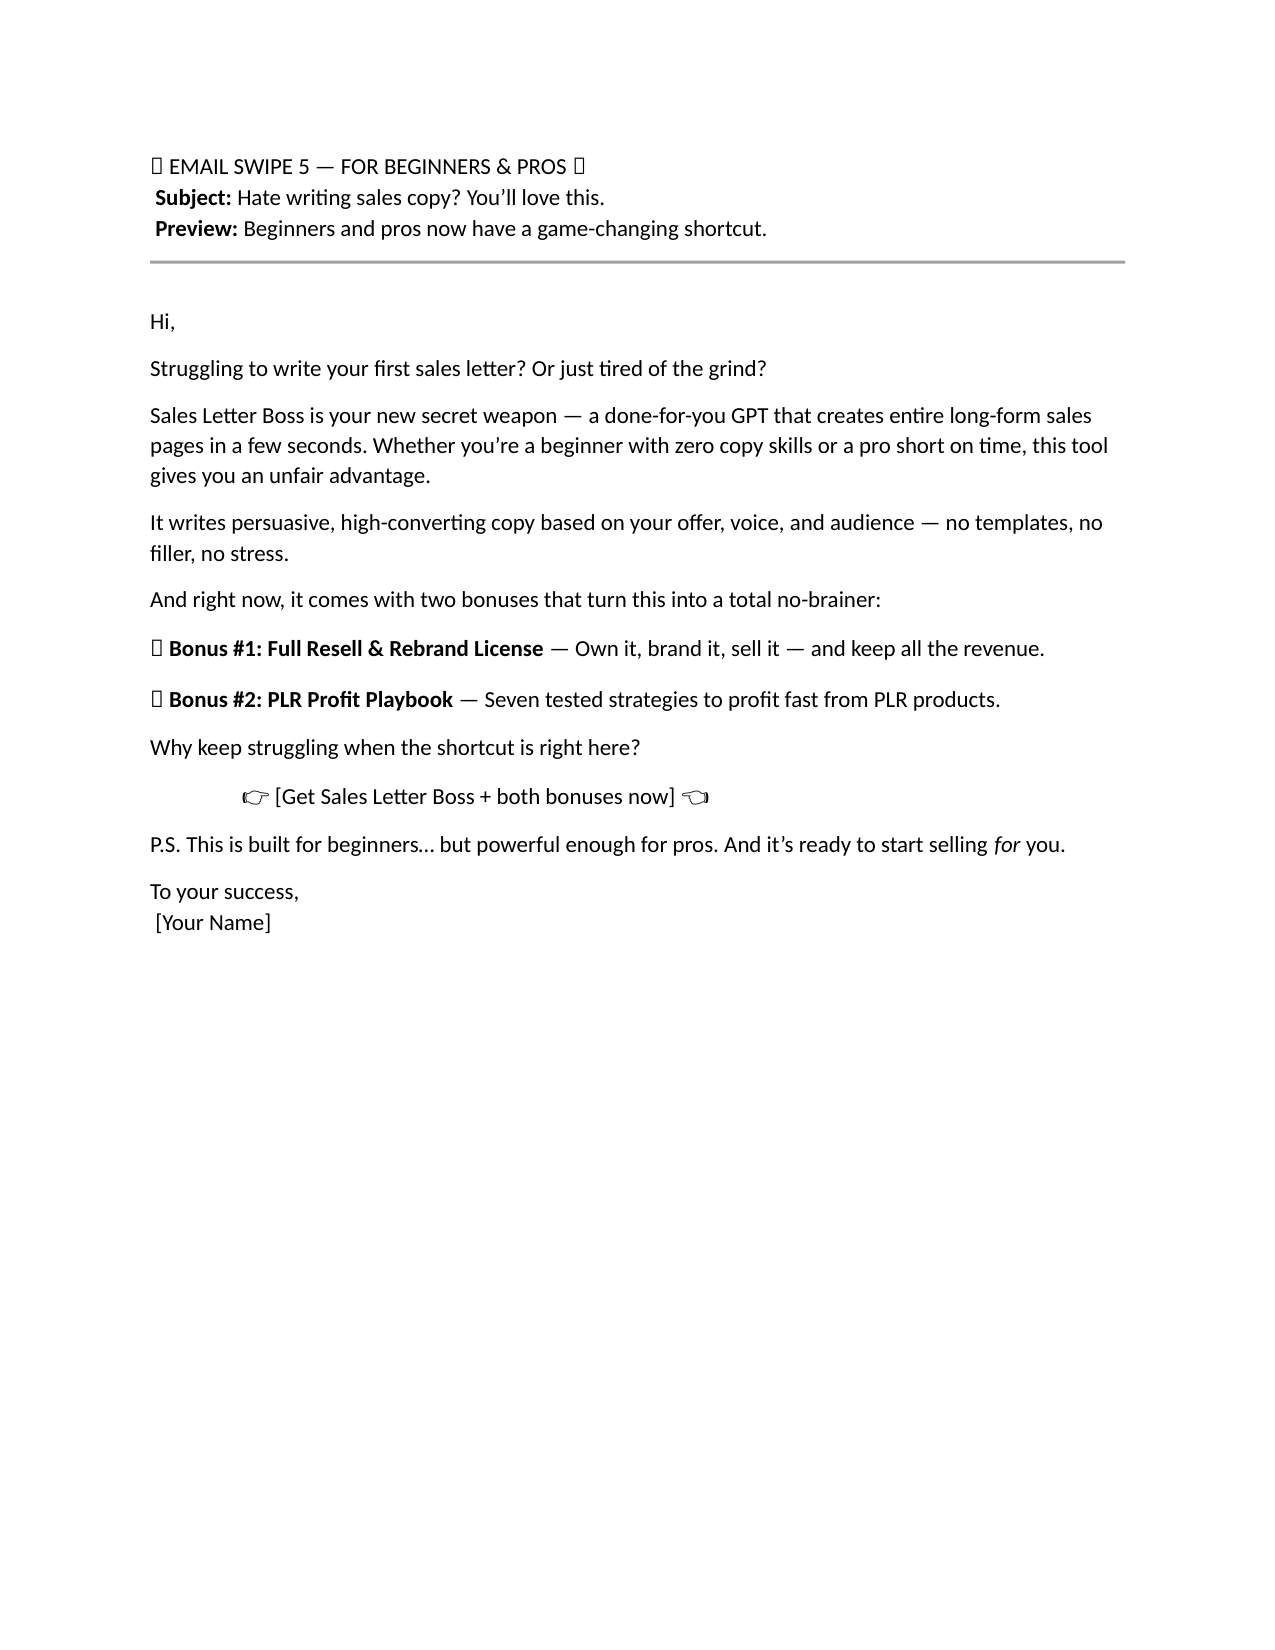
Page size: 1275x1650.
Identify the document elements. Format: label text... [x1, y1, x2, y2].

text To your success, [Your Name] [150, 877, 1125, 936]
text Hi, [150, 307, 1125, 335]
text It writes persuasive, high-converting copy based on your offer, voice, and audience — no templates, no filler, no stress. [150, 508, 1125, 567]
text Sales Letter Boss is your new secret weapon — a done-for-you GPT that creates entire long-form sales pages in a few seconds. Whether you’re a beginner with zero copy skills or a pro short on time, this tool gives you an unfair advantage. [150, 401, 1125, 489]
text 👉 [Get Sales Letter Boss + both bonuses now] 👈 [150, 780, 1125, 811]
text 🔥 EMAIL SWIPE 5 — FOR BEGINNERS & PROS 🔥 Subject: Hate writing sales copy? You’ll love this. Preview: Beginners and pros now have a game-changing shortcut. [150, 150, 1125, 242]
text And right now, it comes with two bonuses that turn this into a total no-brainer: [150, 586, 1125, 613]
text 🔥 Bonus #2: PLR Profit Playbook — Seven tested strategies to profit fast from PLR products. [150, 683, 1125, 714]
text Struggling to write your first sales letter? Or just tired of the grind? [150, 354, 1125, 382]
text Why keep struggling when the shortcut is right here? [150, 733, 1125, 761]
text 🔥 Bonus #1: Full Resell & Rebrand License — Own it, brand it, sell it — and keep all the revenue. [150, 632, 1125, 664]
text P.S. This is built for beginners… but powerful enough for pros. And it’s ready to start selling for you. [150, 831, 1125, 858]
